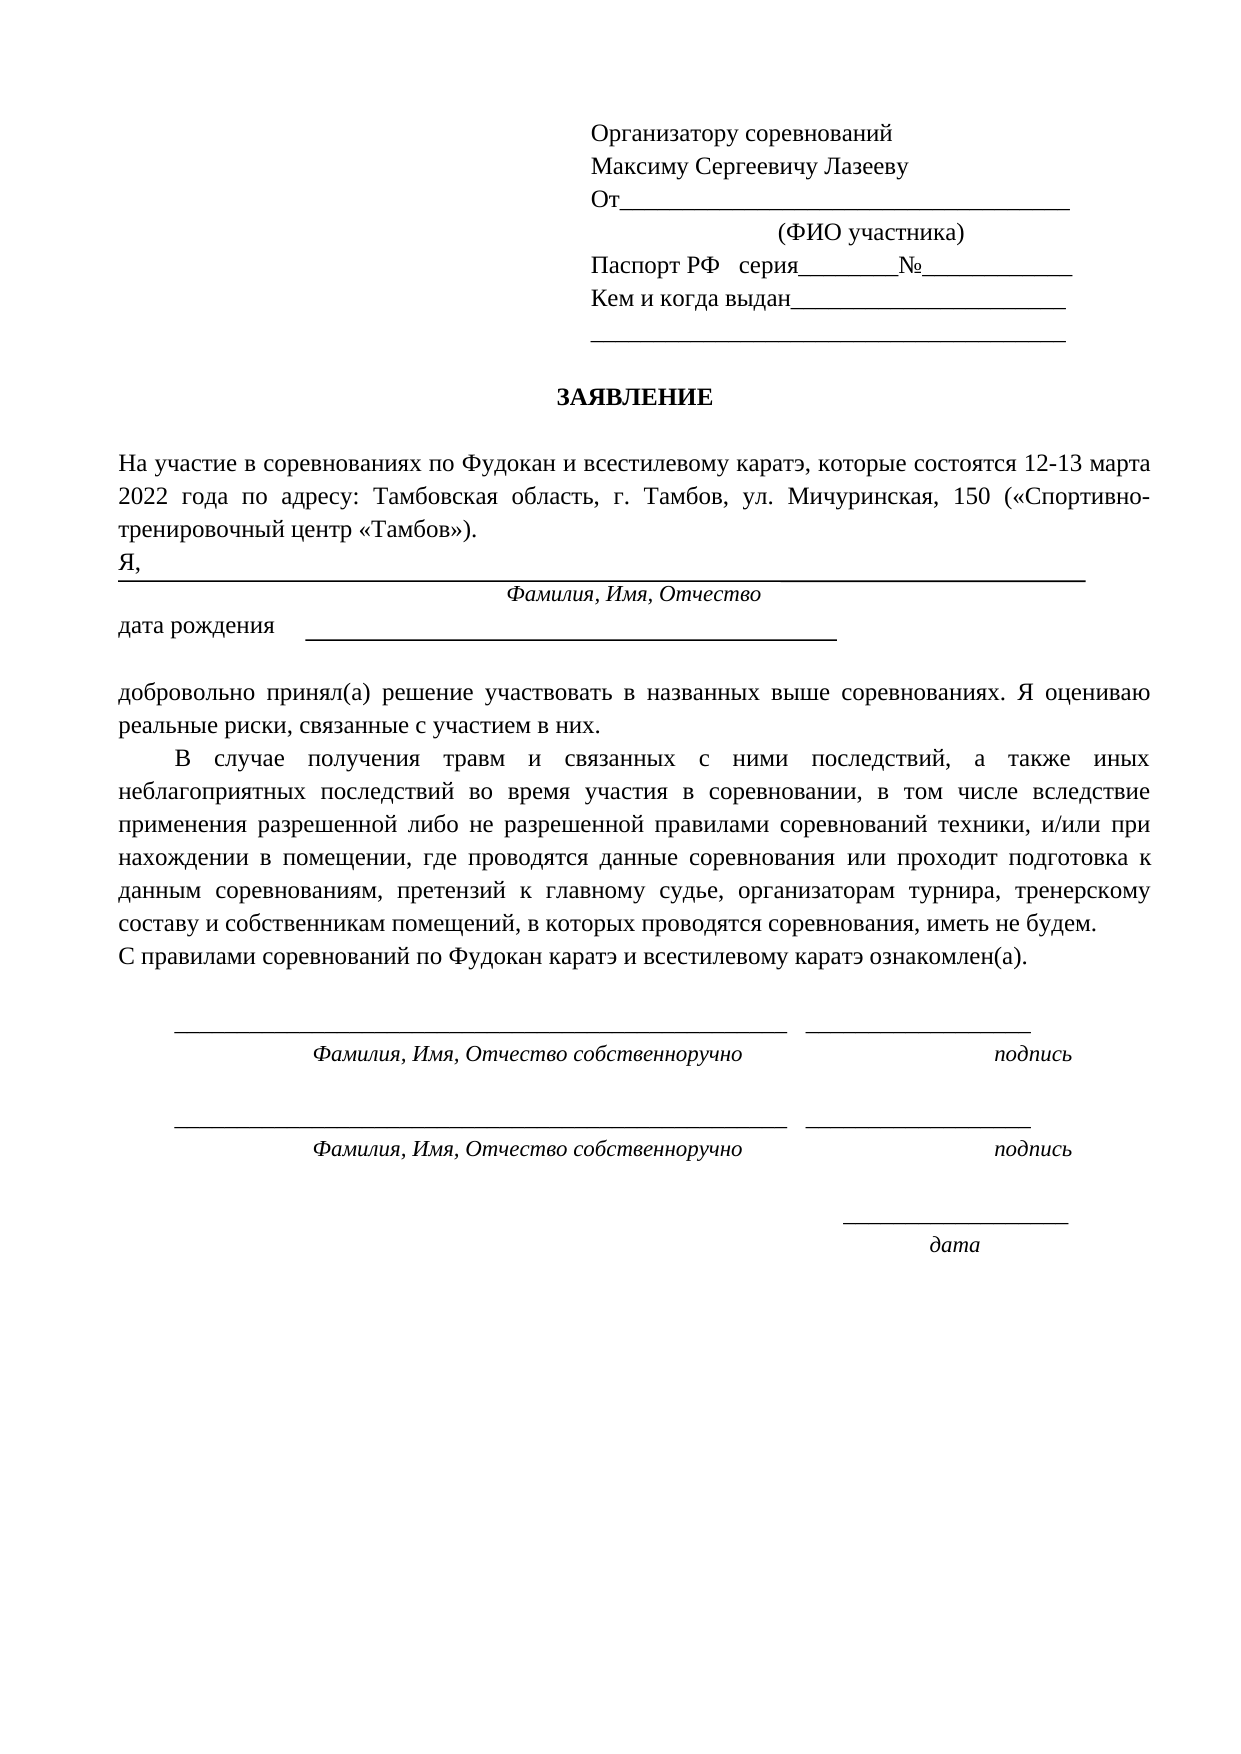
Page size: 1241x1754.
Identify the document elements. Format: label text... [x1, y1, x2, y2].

text С правилами соревнований по Фудокан каратэ и всестилевому каратэ ознакомлен(а). [118, 941, 1152, 969]
text От____________________________________ [591, 184, 1152, 213]
text Я, [118, 547, 1152, 576]
text Паспорт РФ серия________№____________ [591, 250, 1152, 279]
text добровольно принял(а) решение участвовать в названных выше соревнованиях. Я оцениваю реальные риски, связанные с участием в них. [118, 677, 1152, 738]
text _________________________________________________ __________________ [118, 1102, 1152, 1131]
text На участие в соревнованиях по Фудокан и всестилевому каратэ, которые состоятся 12-13 марта 2022 года по адресу: Тамбовская область, г. Тамбов, ул. Мичуринская, 150 («Спортивно-тренировочный центр «Тамбов»). [118, 448, 1152, 543]
text Фамилия, Имя, Отчество [118, 580, 1152, 607]
text (ФИО участника) [591, 217, 1152, 246]
text Кем и когда выдан______________________ [591, 283, 1152, 312]
text _________________________________________________ __________________ [118, 1007, 1152, 1036]
text дата рождения [118, 611, 1152, 639]
text Фамилия, Имя, Отчество собственноручно подпись [118, 1135, 1152, 1161]
text ЗАЯВЛЕНИЕ [118, 382, 1152, 411]
text Максиму Сергеевичу Лазееву [591, 151, 1152, 180]
text Организатору соревнований [591, 118, 1152, 147]
text Фамилия, Имя, Отчество собственноручно подпись [118, 1040, 1152, 1066]
text В случае получения травм и связанных с ними последствий, а также иных неблагоприятных последствий во время участия в соревновании, в том числе вследствие применения разрешенной либо не разрешенной правилами соревнований техники, и/или при нахождении в помещении, где проводятся данные соревнования или проходит подготовка к данным соревнованиям, претензий к главному судье, организаторам турнира, тренерскому составу и собственникам помещений, в которых проводятся соревнования, иметь не будем. [118, 743, 1152, 937]
text дата [118, 1231, 1152, 1288]
text ______________________________________ [591, 316, 1152, 345]
text __________________ [118, 1198, 1152, 1227]
